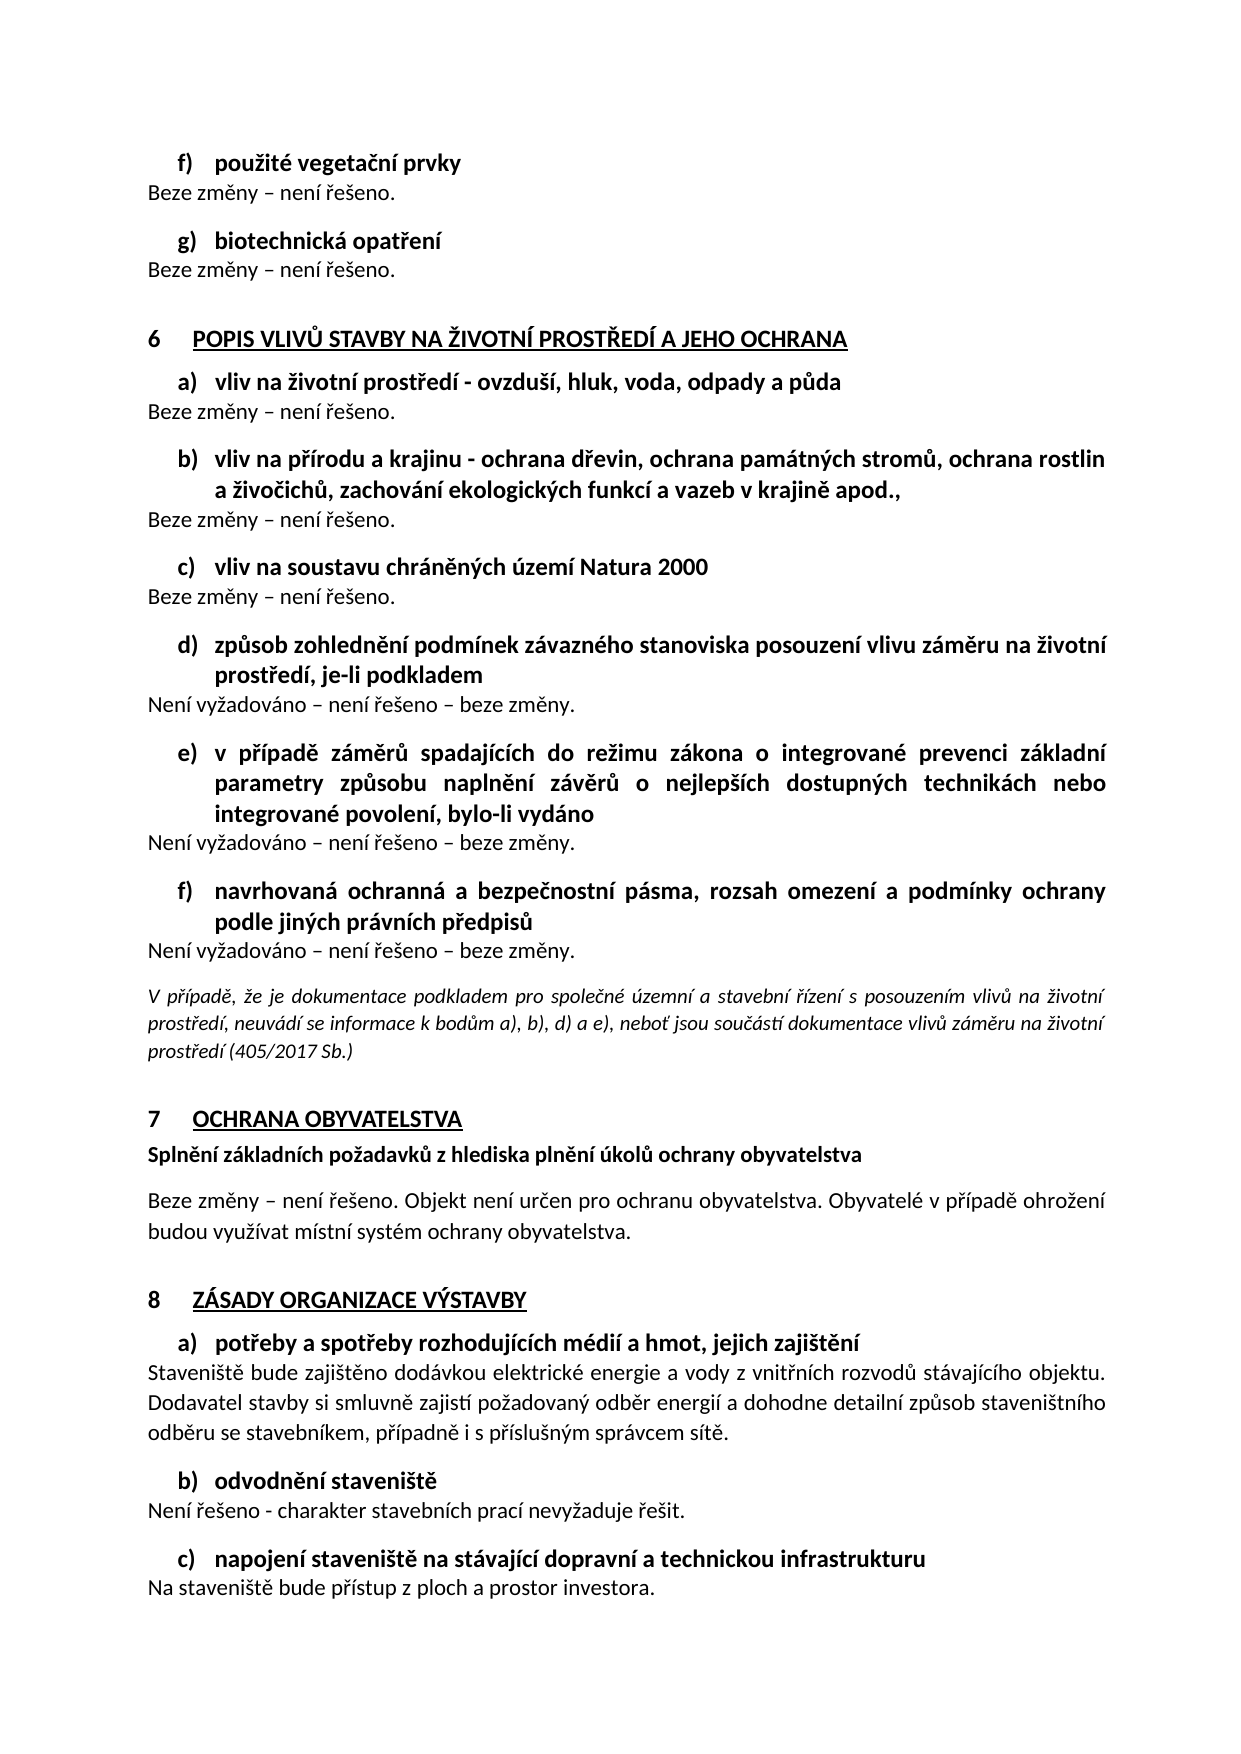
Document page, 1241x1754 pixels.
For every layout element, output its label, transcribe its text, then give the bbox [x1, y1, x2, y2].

text Splnění základních požadavků z hlediska plnění úkolů ochrany obyvatelstva [148, 1140, 1107, 1168]
text navrhovaná ochranná a bezpečnostní pásma, rozsah omezení a podmínky ochrany podle jiných právních předpisů [177, 875, 1107, 936]
text Není vyžadováno – není řešeno – beze změny. [148, 828, 1107, 856]
text Beze změny – není řešeno. [148, 582, 1107, 610]
subtitle Popis vlivů stavby na životní prostředí a jeho ochrana [148, 323, 1107, 354]
text Beze změny – není řešeno. [148, 397, 1107, 425]
text Beze změny – není řešeno. [148, 178, 1107, 206]
subtitle Ochrana obyvatelstva [148, 1103, 1107, 1133]
text Není vyžadováno – není řešeno – beze změny. [148, 690, 1107, 718]
text Beze změny – není řešeno. [148, 256, 1107, 283]
text Beze změny – není řešeno. Objekt není určen pro ochranu obyvatelstva. Obyvatelé v případě ohrožení budou využívat místní systém ochrany obyvatelstva. [148, 1187, 1107, 1245]
list vliv na životní prostředí - ovzduší, hluk, voda, odpady a půda [177, 366, 1107, 397]
text napojení staveniště na stávající dopravní a technickou infrastrukturu [177, 1543, 1107, 1573]
subtitle Zásady organizace výstavby [148, 1284, 1107, 1315]
text V případě, že je dokumentace podkladem pro společné územní a stavební řízení s posouzením vlivů na životní prostředí, neuvádí se informace k bodům a), b), d) a e), neboť jsou součástí dokumentace vlivů záměru na životní prostředí (405/2017 Sb.) [148, 983, 1107, 1063]
text v případě záměrů spadajících do režimu zákona o integrované prevenci základní parametry způsobu naplnění závěrů o nejlepších dostupných technikách nebo integrované povolení, bylo-li vydáno [177, 737, 1107, 828]
text odvodnění staveniště [177, 1465, 1107, 1496]
text Není řešeno - charakter stavebních prací nevyžaduje řešit. [148, 1496, 1107, 1524]
text biotechnická opatření [177, 225, 1107, 256]
text použité vegetační prvky [177, 148, 1107, 178]
text Není vyžadováno – není řešeno – beze změny. [148, 936, 1107, 964]
list potřeby a spotřeby rozhodujících médií a hmot, jejich zajištění [177, 1327, 1107, 1358]
text vliv na soustavu chráněných území Natura 2000 [177, 552, 1107, 582]
text Na staveniště bude přístup z ploch a prostor investora. [148, 1573, 1107, 1601]
text vliv na přírodu a krajinu - ochrana dřevin, ochrana památných stromů, ochrana rostlin a živočichů, zachování ekologických funkcí a vazeb v krajině apod., [177, 444, 1107, 505]
text Beze změny – není řešeno. [148, 505, 1107, 533]
text Staveniště bude zajištěno dodávkou elektrické energie a vody z vnitřních rozvodů stávajícího objektu. Dodavatel stavby si smluvně zajistí požadovaný odběr energií a dohodne detailní způsob staveništního odběru se stavebníkem, případně i s příslušným správcem sítě. [148, 1358, 1107, 1446]
text způsob zohlednění podmínek závazného stanoviska posouzení vlivu záměru na životní prostředí, je-li podkladem [177, 629, 1107, 690]
